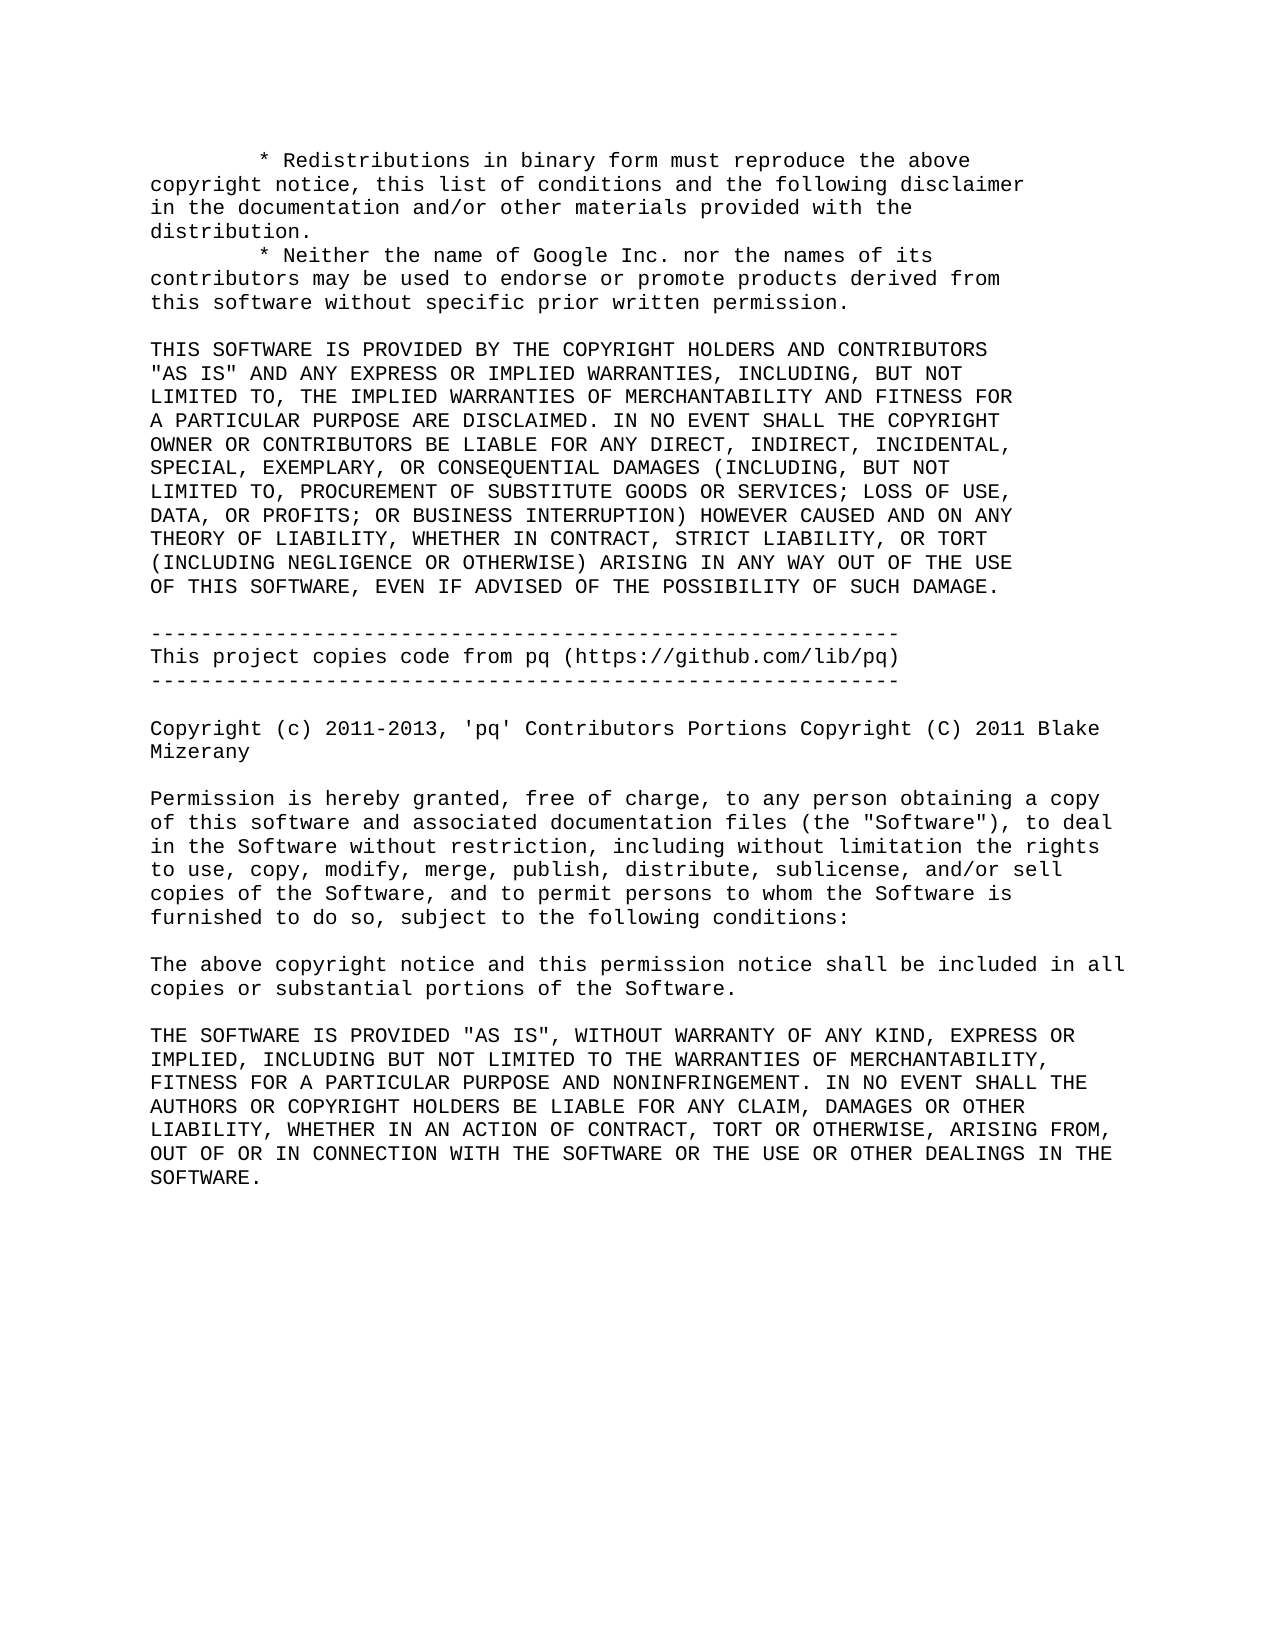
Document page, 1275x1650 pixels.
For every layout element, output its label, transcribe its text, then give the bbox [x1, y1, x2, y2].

text OWNER OR CONTRIBUTORS BE LIABLE FOR ANY DIRECT, INDIRECT, INCIDENTAL, [150, 434, 1125, 457]
text ------------------------------------------------------------ [150, 623, 1125, 647]
text LIMITED TO, PROCUREMENT OF SUBSTITUTE GOODS OR SERVICES; LOSS OF USE, [150, 481, 1125, 505]
text in the documentation and/or other materials provided with the [150, 197, 1125, 221]
text distribution. [150, 221, 1125, 244]
text LIMITED TO, THE IMPLIED WARRANTIES OF MERCHANTABILITY AND FITNESS FOR [150, 386, 1125, 410]
text THEORY OF LIABILITY, WHETHER IN CONTRACT, STRICT LIABILITY, OR TORT [150, 528, 1125, 552]
text SPECIAL, EXEMPLARY, OR CONSEQUENTIAL DAMAGES (INCLUDING, BUT NOT [150, 457, 1125, 481]
text (INCLUDING NEGLIGENCE OR OTHERWISE) ARISING IN ANY WAY OUT OF THE USE [150, 552, 1125, 576]
text * Neither the name of Google Inc. nor the names of its [150, 244, 1125, 268]
text "AS IS" AND ANY EXPRESS OR IMPLIED WARRANTIES, INCLUDING, BUT NOT [150, 363, 1125, 386]
text OF THIS SOFTWARE, EVEN IF ADVISED OF THE POSSIBILITY OF SUCH DAMAGE. [150, 576, 1125, 599]
text this software without specific prior written permission. [150, 292, 1125, 316]
text DATA, OR PROFITS; OR BUSINESS INTERRUPTION) HOWEVER CAUSED AND ON ANY [150, 505, 1125, 528]
text Permission is hereby granted, free of charge, to any person obtaining a copy of this software and associated documentation files (the "Software"), to deal in the Software without restriction, including without limitation the rights to use, copy, modify, merge, publish, distribute, sublicense, and/or sell copies of the Software, and to permit persons to whom the Software is furnished to do so, subject to the following conditions: [150, 788, 1125, 930]
text The above copyright notice and this permission notice shall be included in all copies or substantial portions of the Software. [150, 954, 1125, 1001]
text Copyright (c) 2011-2013, 'pq' Contributors Portions Copyright (C) 2011 Blake Mizerany [150, 717, 1125, 765]
text This project copies code from pq (https://github.com/lib/pq) [150, 647, 1125, 670]
text copyright notice, this list of conditions and the following disclaimer [150, 174, 1125, 197]
text THIS SOFTWARE IS PROVIDED BY THE COPYRIGHT HOLDERS AND CONTRIBUTORS [150, 339, 1125, 363]
text A PARTICULAR PURPOSE ARE DISCLAIMED. IN NO EVENT SHALL THE COPYRIGHT [150, 410, 1125, 434]
text * Redistributions in binary form must reproduce the above [150, 150, 1125, 174]
text contributors may be used to endorse or promote products derived from [150, 268, 1125, 292]
text THE SOFTWARE IS PROVIDED "AS IS", WITHOUT WARRANTY OF ANY KIND, EXPRESS OR IMPLIED, INCLUDING BUT NOT LIMITED TO THE WARRANTIES OF MERCHANTABILITY, FITNESS FOR A PARTICULAR PURPOSE AND NONINFRINGEMENT. IN NO EVENT SHALL THE AUTHORS OR COPYRIGHT HOLDERS BE LIABLE FOR ANY CLAIM, DAMAGES OR OTHER LIABILITY, WHETHER IN AN ACTION OF CONTRACT, TORT OR OTHERWISE, ARISING FROM, OUT OF OR IN CONNECTION WITH THE SOFTWARE OR THE USE OR OTHER DEALINGS IN THE SOFTWARE. [150, 1025, 1125, 1190]
text ------------------------------------------------------------ [150, 670, 1125, 694]
